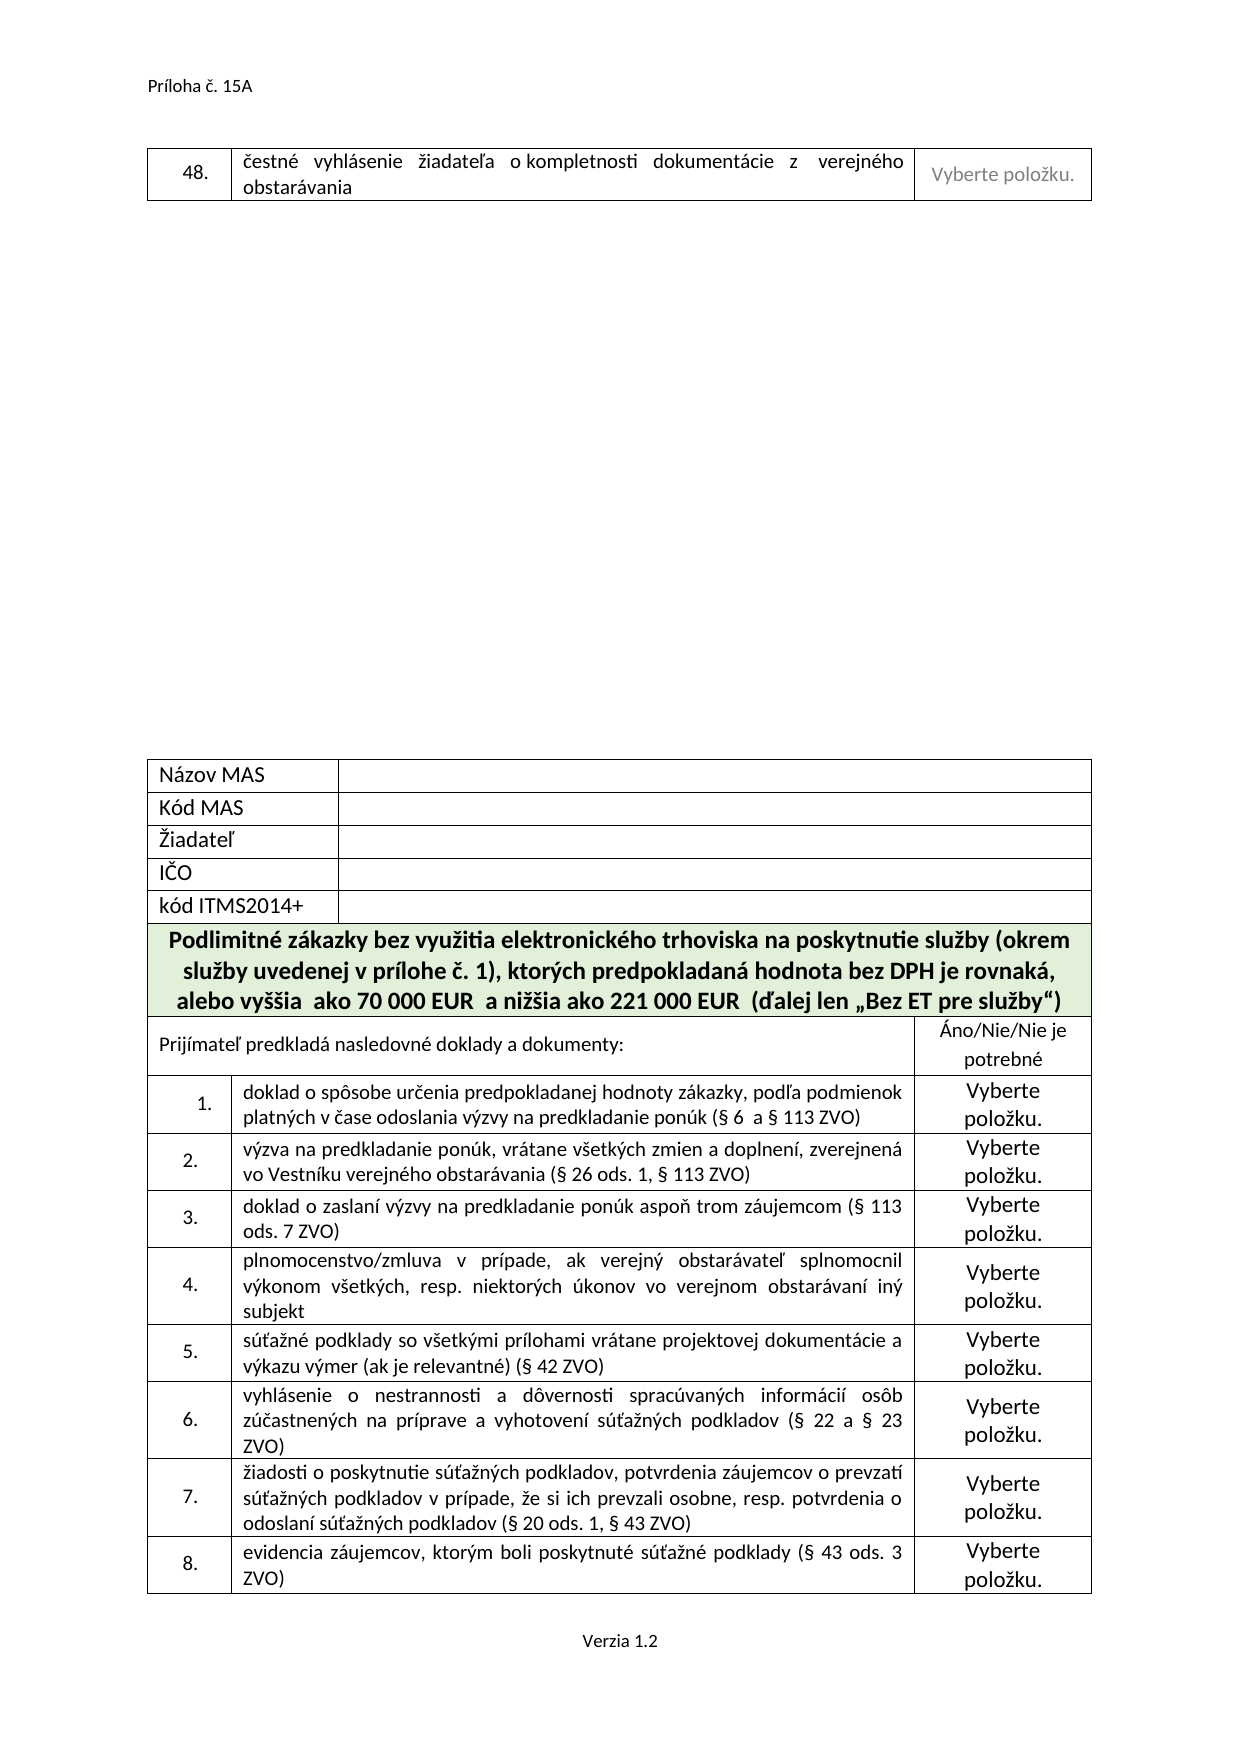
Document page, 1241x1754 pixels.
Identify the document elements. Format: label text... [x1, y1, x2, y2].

table_cell vyhlásenie o nestrannosti a dôvernosti spracúvaných informácií osôb zúčastnených na príprave a vyhotovení súťažných podkladov (§ 22 a § 23 ZVO) [232, 1382, 914, 1458]
table_cell [148, 1076, 231, 1132]
table_cell kód ITMS2014+ [148, 891, 338, 923]
table_cell Žiadateľ [148, 826, 338, 857]
table_cell doklad o zaslaní výzvy na predkladanie ponúk aspoň trom záujemcom (§ 113 ods. 7 ZVO) [232, 1191, 914, 1247]
table_cell Áno/Nie/Nie je potrebné [915, 1017, 1091, 1075]
table_cell [148, 1191, 231, 1247]
table_cell Vyberte položku. [915, 149, 1091, 199]
table_cell súťažné podklady so všetkými prílohami vrátane projektovej dokumentácie a výkazu výmer (ak je relevantné) (§ 42 ZVO) [232, 1325, 914, 1381]
table_cell [339, 826, 1091, 857]
table_cell Podlimitné zákazky bez využitia elektronického trhoviska na poskytnutie služby (okrem služby uvedenej v prílohe č. 1), ktorých predpokladaná hodnota bez DPH je rovnaká, alebo vyššia ako 70 000 EUR a nižšia ako 221 000 EUR (ďalej len „Bez ET pre služby“) [148, 924, 1091, 1016]
table_cell doklad o spôsobe určenia predpokladanej hodnoty zákazky, podľa podmienok platných v čase odoslania výzvy na predkladanie ponúk (§ 6 a § 113 ZVO) [232, 1076, 914, 1132]
table_cell Prijímateľ predkladá nasledovné doklady a dokumenty: [148, 1017, 914, 1075]
table_cell IČO [148, 859, 338, 890]
table_cell [148, 149, 231, 199]
table_cell Kód MAS [148, 793, 338, 824]
table_cell výzva na predkladanie ponúk, vrátane všetkých zmien a doplnení, zverejnená vo Vestníku verejného obstarávania (§ 26 ods. 1, § 113 ZVO) [232, 1134, 914, 1189]
table_cell [148, 1134, 231, 1189]
table_cell čestné vyhlásenie žiadateľa o kompletnosti dokumentácie z verejného obstarávania [232, 149, 914, 199]
table_header Názov MAS [148, 760, 338, 792]
table_cell [339, 859, 1091, 890]
table_cell [148, 1382, 231, 1458]
table_cell [339, 891, 1091, 923]
table_cell [148, 1248, 231, 1324]
table_cell plnomocenstvo/zmluva v prípade, ak verejný obstarávateľ splnomocnil výkonom všetkých, resp. niektorých úkonov vo verejnom obstarávaní iný subjekt [232, 1248, 914, 1324]
table_cell evidencia záujemcov, ktorým boli poskytnuté súťažné podklady (§ 43 ods. 3 ZVO) [232, 1537, 914, 1593]
table_header [339, 760, 1091, 792]
table_cell [148, 1459, 231, 1536]
table_cell [339, 793, 1091, 824]
table_cell [148, 1325, 231, 1381]
table_cell [148, 1537, 231, 1593]
table_cell žiadosti o poskytnutie súťažných podkladov, potvrdenia záujemcov o prevzatí súťažných podkladov v prípade, že si ich prevzali osobne, resp. potvrdenia o odoslaní súťažných podkladov (§ 20 ods. 1, § 43 ZVO) [232, 1459, 914, 1536]
